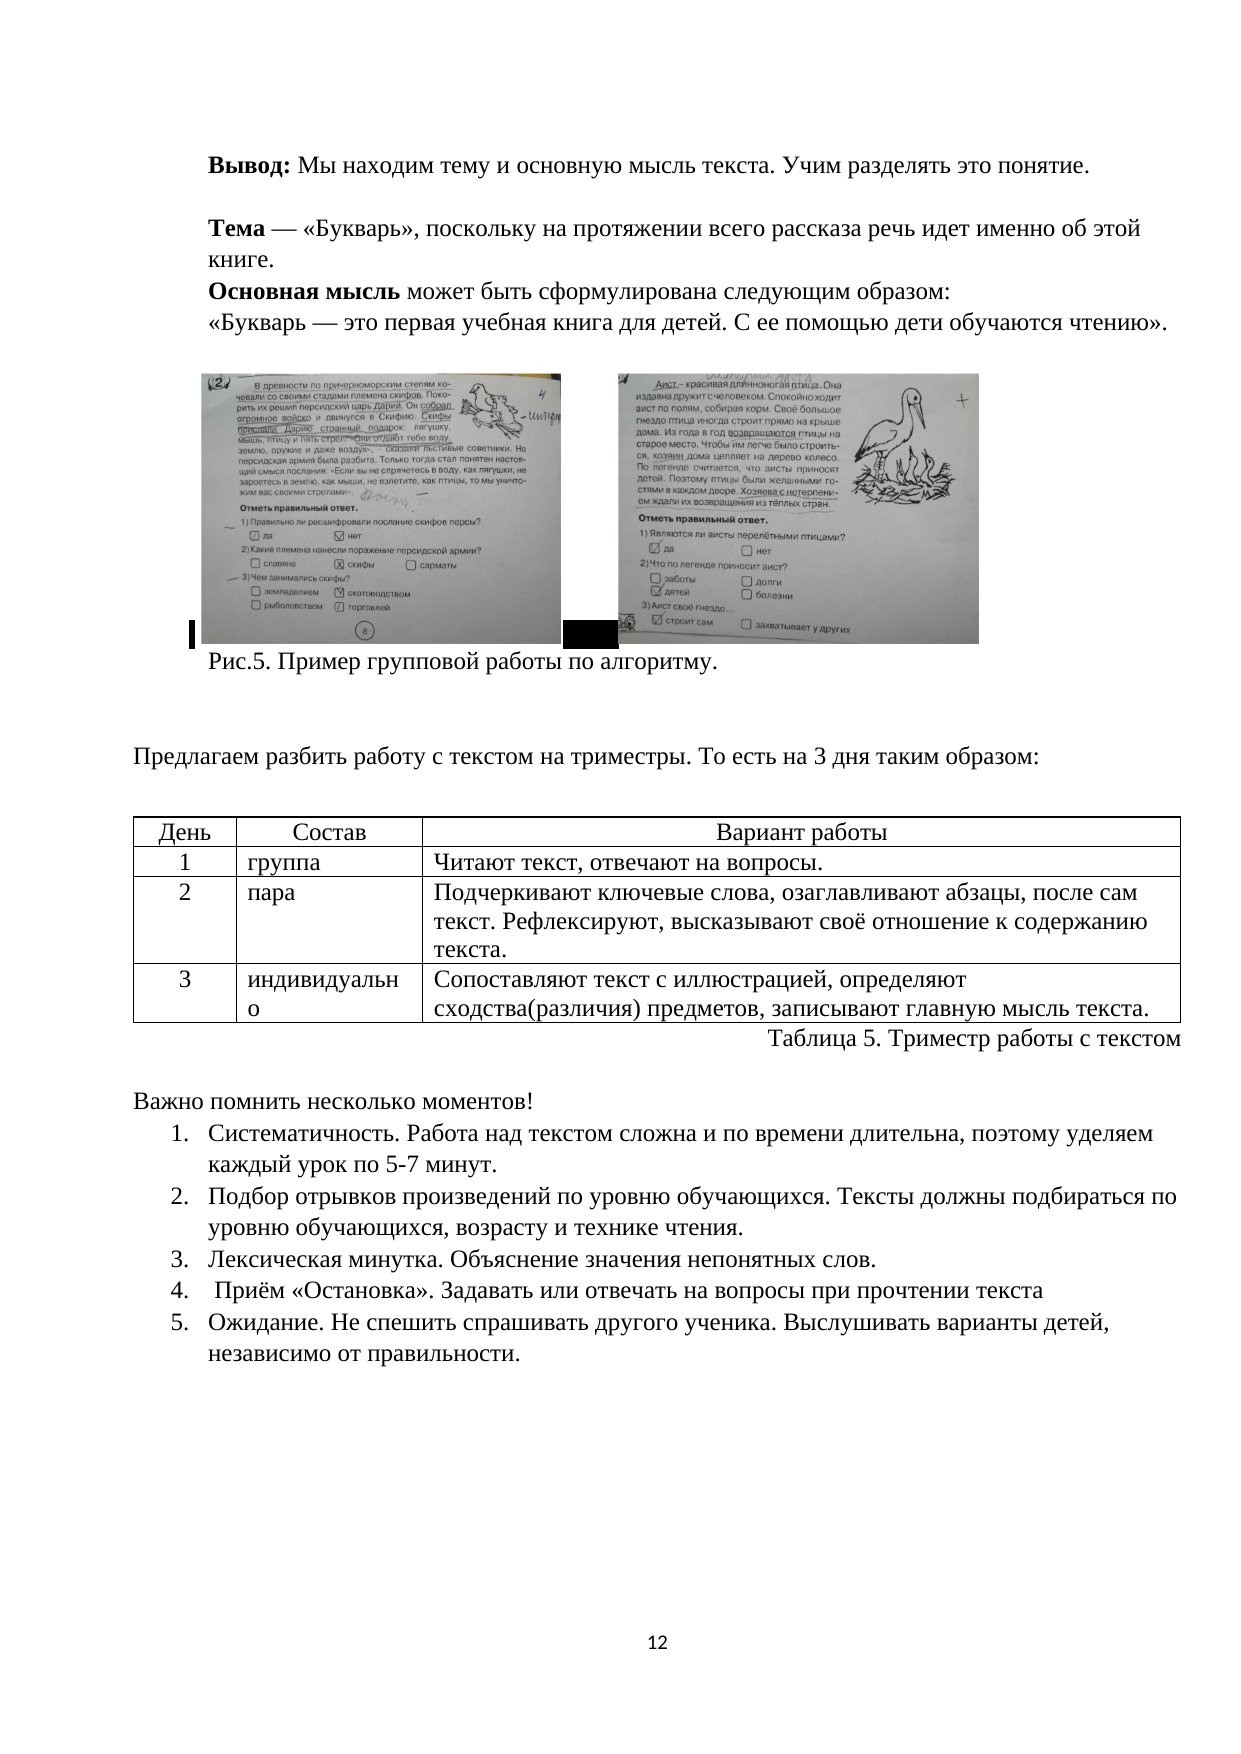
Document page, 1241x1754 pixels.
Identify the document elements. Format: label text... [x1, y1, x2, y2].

list Тема — «Букварь», поскольку на протяжении всего рассказа речь идет именно об этой книге. [208, 213, 1181, 273]
table_header День [134, 818, 236, 846]
picture [619, 374, 979, 644]
list Вывод: Мы находим тему и основную мысль текста. Учим разделять это понятие. [208, 150, 1181, 178]
table_cell Сопоставляют текст с иллюстрацией, определяют сходства(различия) предметов, записывают главную мысль текста. [423, 964, 1180, 1022]
list Ожидание. Не спешить спрашивать другого ученика. Выслушивать варианты детей, независимо от правильности. [170, 1307, 1181, 1367]
table_cell группа [237, 847, 422, 876]
table_cell 1 [134, 847, 236, 876]
table_cell пара [237, 877, 422, 963]
list Приём «Остановка». Задавать или отвечать на вопросы при прочтении текста [170, 1275, 1181, 1304]
list Основная мысль может быть сформулирована следующим образом: [208, 276, 1181, 305]
picture [202, 374, 561, 644]
table_cell 2 [134, 877, 236, 963]
list Рис.5. Пример групповой работы по алгоритму. [133, 646, 1181, 675]
list Таблица 5. Триместр работы с текстом [133, 1023, 1181, 1052]
table_cell Читают текст, отвечают на вопросы. [423, 847, 1180, 876]
table_header Состав [237, 818, 422, 846]
table_cell Подчеркивают ключевые слова, озаглавливают абзацы, после сам текст. Рефлексируют, высказывают своё отношение к содержанию текста. [423, 877, 1180, 963]
table_header Вариант работы [423, 818, 1180, 846]
table_cell 3 [134, 964, 236, 1022]
list Лексическая минутка. Объяснение значения непонятных слов. [170, 1244, 1181, 1273]
table_cell индивидуально [237, 964, 422, 1022]
list Важно помнить несколько моментов! [133, 1086, 1181, 1115]
list Предлагаем разбить работу с текстом на триместры. То есть на 3 дня таким образом: [133, 741, 1181, 769]
list Подбор отрывков произведений по уровню обучающихся. Тексты должны подбираться по уровню обучающихся, возрасту и технике чтения. [170, 1181, 1181, 1241]
list «Букварь — это первая учебная книга для детей. С ее помощью дети обучаются чтению». [208, 307, 1181, 336]
list Систематичность. Работа над текстом сложна и по времени длительна, поэтому уделяем каждый урок по 5-7 минут. [170, 1118, 1181, 1178]
